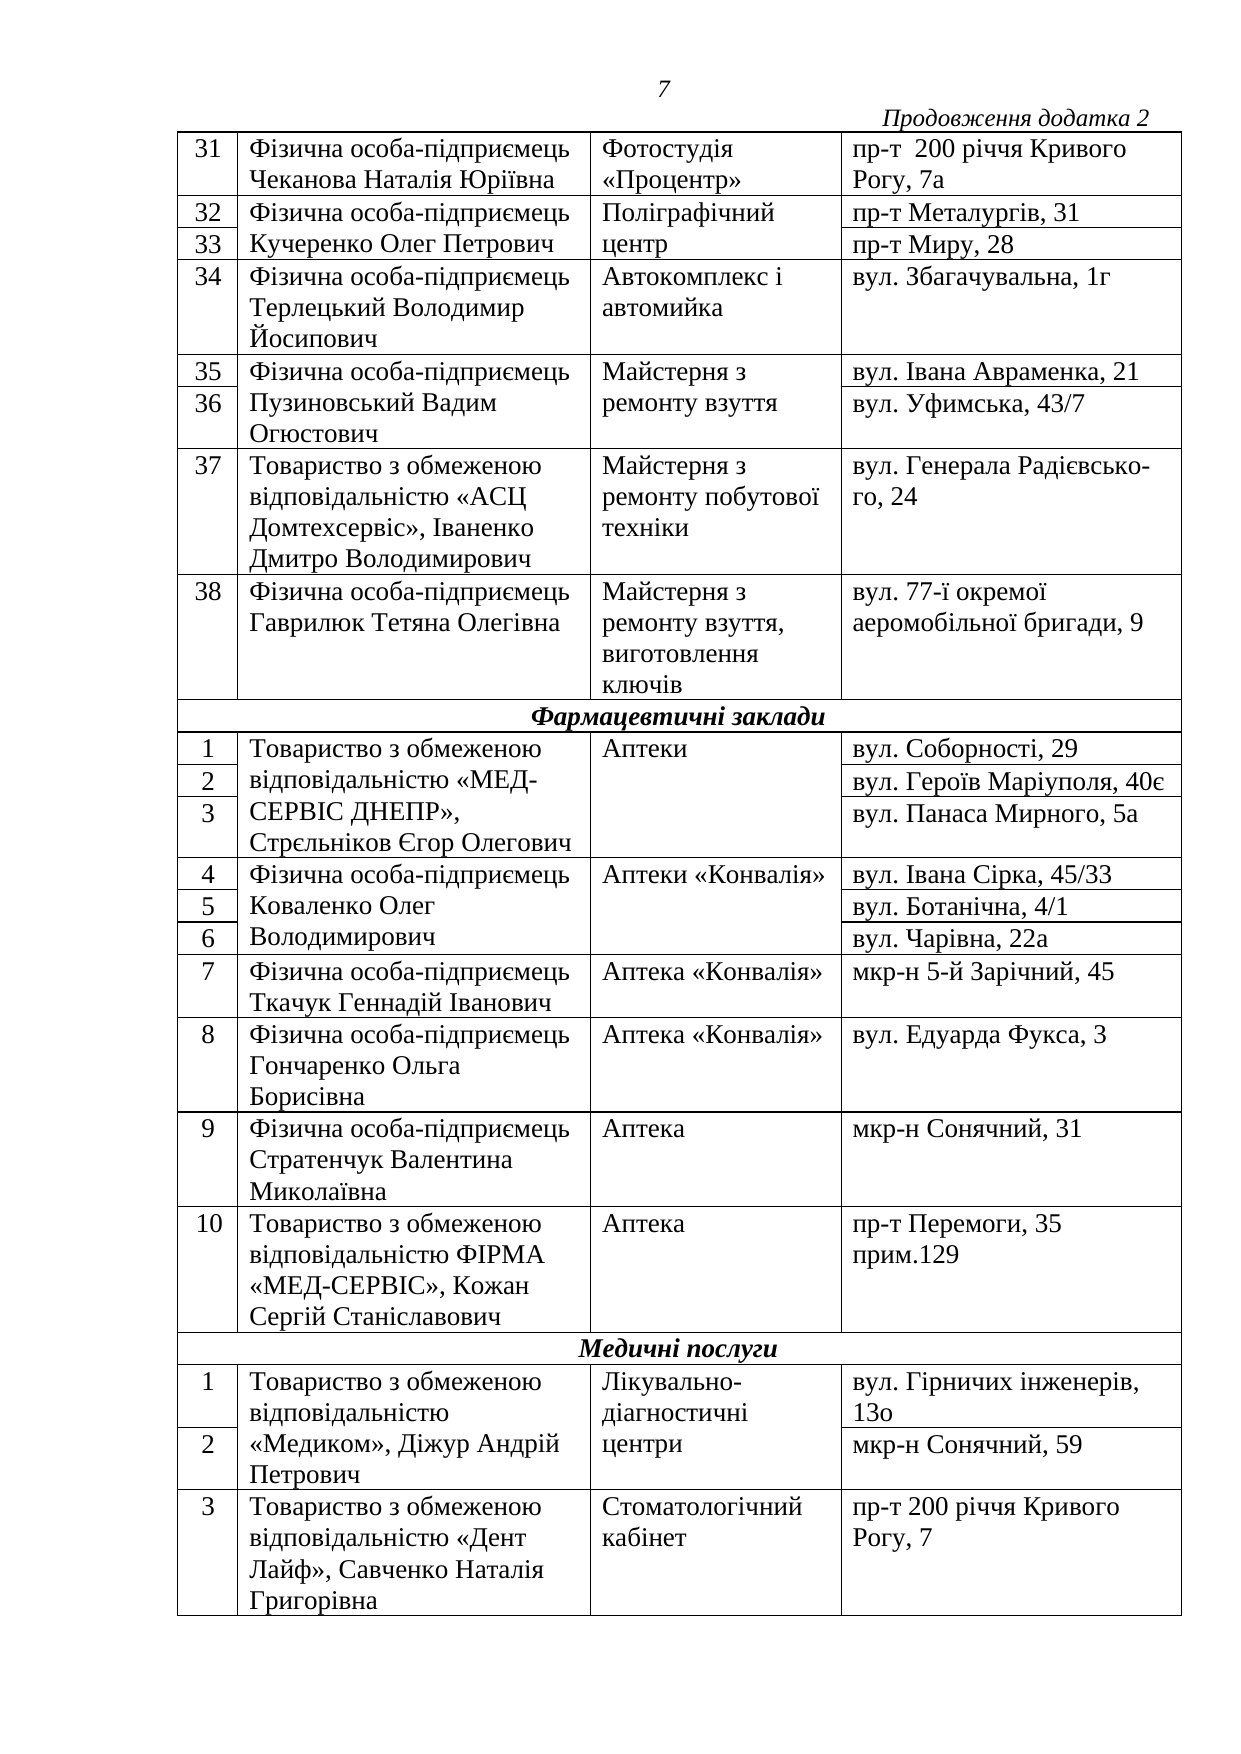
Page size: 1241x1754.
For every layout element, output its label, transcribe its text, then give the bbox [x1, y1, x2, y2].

table_cell 1 [178, 733, 237, 764]
table_cell вул. Уфимська, 43/7 [842, 387, 1181, 448]
table_cell 37 [178, 449, 237, 574]
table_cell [591, 133, 841, 195]
table_cell Товариство з обмеженою відповідальністю ФІРМА «МЕД-СЕРВІС», Кожан Сергій Станіславович [238, 1207, 590, 1332]
table_cell 8 [178, 1018, 237, 1111]
table_cell 1 [178, 1365, 237, 1427]
table_cell Стоматологічний кабінет [591, 1490, 841, 1615]
table_cell Аптека [591, 1207, 841, 1332]
table_cell вул. Ботанічна, 4/1 [842, 890, 1181, 921]
table_cell Автокомплекс і автомийка [591, 260, 841, 353]
table_cell Медичні послуги [178, 1333, 1181, 1364]
table_cell пр-т Металургів, 31 [842, 196, 1181, 227]
table_cell пр-т 200 річчя Кривого Рогу, 7 [842, 1490, 1181, 1615]
table_cell вул. Гірничих інженерів, 13о [842, 1365, 1181, 1427]
table_cell 6 [178, 923, 237, 954]
table_cell Фізична особа-підприємець Терлецький Володимир Йосипович [238, 260, 590, 353]
table_cell мкр-н 5-й Зарічний, 45 [842, 955, 1181, 1017]
table_cell Фізична особа-підприємець Ткачук Геннадій Іванович [238, 955, 590, 1017]
table_cell вул. Чарівна, 22а [842, 923, 1181, 954]
table_cell вул. Генерала Радієвсько-го, 24 [842, 449, 1181, 574]
table_cell пр-т 200 річчя Кривого Рогу, 7а [842, 133, 1181, 195]
table_cell Товариство з обмеженою відповідальністю «МЕД-СЕРВІС ДНЕПР», Стрєльніков Єгор Олегович [238, 733, 590, 857]
table_cell Фізична особа-підприємець Пузиновський Вадим Огюстович [238, 355, 590, 448]
table_cell вул. Соборності, 29 [842, 733, 1181, 764]
table_cell вул. Героїв Маріуполя, 40є [842, 765, 1181, 796]
table_cell 35 [178, 355, 237, 386]
table_cell Фізична особа-підприємець Коваленко Олег Володимирович [238, 858, 590, 954]
table_cell вул. Збагачувальна, 1г [842, 260, 1181, 353]
table_cell Аптека «Конвалія» [591, 955, 841, 1017]
table_cell 2 [178, 765, 237, 796]
table_cell 31 [178, 133, 237, 195]
table_cell Майстерня з ремонту взуття [591, 355, 841, 448]
table_cell Товариство з обмеженою відповідальністю «Дент Лайф», Савченко Наталія Григорівна [238, 1490, 590, 1615]
table_cell Майстерня з ремонту побутової техніки [591, 449, 841, 574]
table_cell Аптеки [591, 733, 841, 857]
table_cell 32 [178, 196, 237, 227]
table_cell Фізична особа-підприємець Гончаренко Ольга Борисівна [238, 1018, 590, 1111]
table_cell пр-т Перемоги, 35 прим.129 [842, 1207, 1181, 1332]
table_cell Фізична особа-підприємець Кучеренко Олег Петрович [238, 196, 590, 259]
table_cell 10 [178, 1207, 237, 1332]
table_cell 33 [178, 228, 237, 259]
table_cell вул. Івана Сірка, 45/33 [842, 858, 1181, 889]
table_cell Лікувально-діагностичні центри [591, 1365, 841, 1489]
table_cell Товариство з обмеженою відповідальністю «Медиком», Діжур Андрій Петрович [238, 1365, 590, 1489]
table_cell мкр-н Сонячний, 59 [842, 1428, 1181, 1489]
table_cell 3 [178, 1490, 237, 1615]
table_cell Майстерня з ремонту взуття, виготовлення ключів [591, 575, 841, 699]
table_cell Поліграфічний центр [591, 196, 841, 259]
table_cell вул. Едуарда Фукса, 3 [842, 1018, 1181, 1111]
table_cell 38 [178, 575, 237, 699]
table_cell Фізична особа-підприємець Стратенчук Валентина Миколаївна [238, 1113, 590, 1206]
table_cell 9 [178, 1113, 237, 1206]
table_cell 36 [178, 387, 237, 448]
table_cell 34 [178, 260, 237, 353]
table_cell 7 [178, 955, 237, 1017]
table_cell мкр-н Сонячний, 31 [842, 1113, 1181, 1206]
table_cell 3 [178, 797, 237, 857]
table_cell Аптеки «Конвалія» [591, 858, 841, 954]
table_cell Товариство з обмеженою відповідальністю «АСЦ Домтехсервіс», Іваненко Дмитро Володимирович [238, 449, 590, 574]
table_cell пр-т Миру, 28 [842, 228, 1181, 259]
table_cell вул. Івана Авраменка, 21 [842, 355, 1181, 386]
table_cell Фармацевтичні заклади [178, 700, 1181, 731]
table_cell Фізична особа-підприємець Чеканова Наталія Юріївна [238, 133, 590, 195]
table_cell Фізична особа-підприємець Гаврилюк Тетяна Олегівна [238, 575, 590, 699]
table_cell 2 [178, 1428, 237, 1489]
table_cell Аптека [591, 1113, 841, 1206]
table_cell вул. 77-ї окремої аеромобільної бригади, 9 [842, 575, 1181, 699]
table_cell 5 [178, 890, 237, 921]
table_cell Аптека «Конвалія» [591, 1018, 841, 1111]
table_cell 4 [178, 858, 237, 889]
table_cell вул. Панаса Мирного, 5а [842, 797, 1181, 857]
